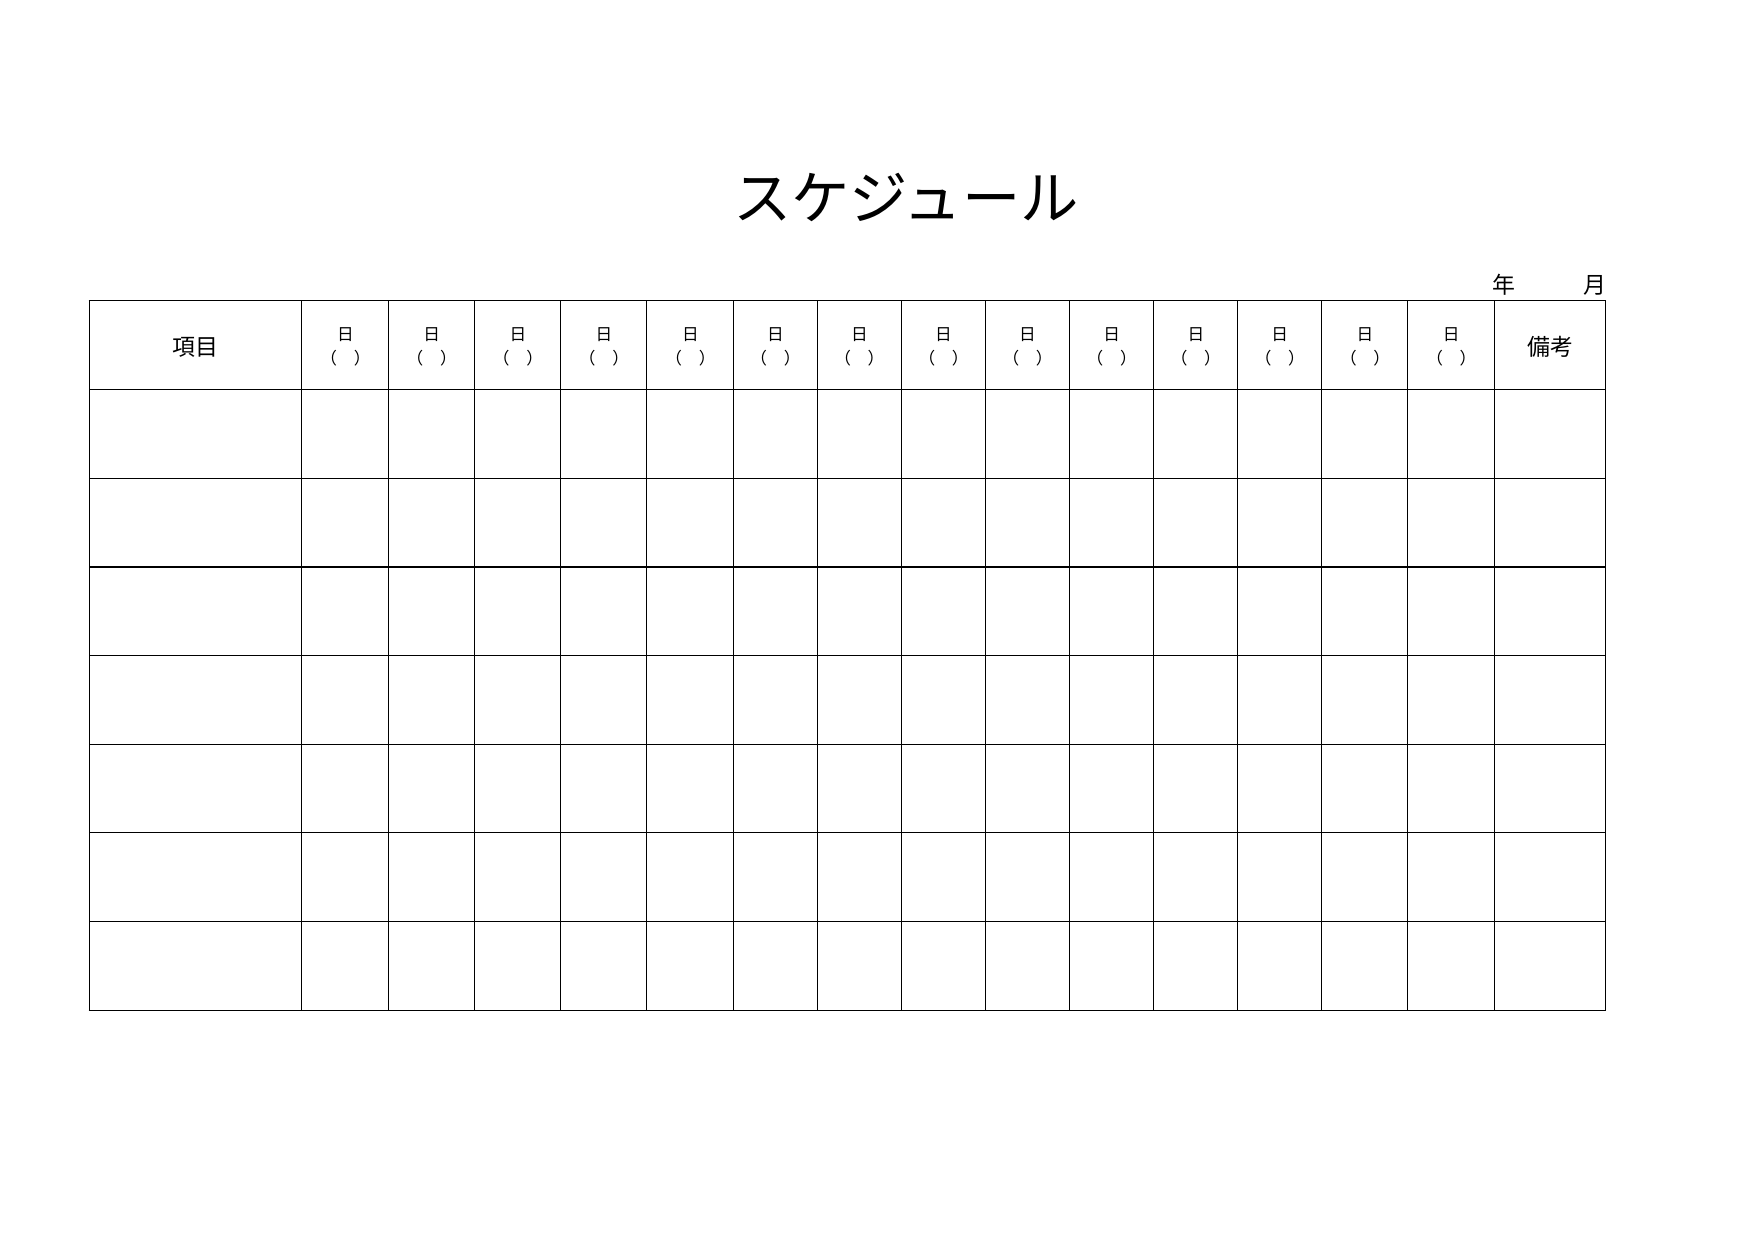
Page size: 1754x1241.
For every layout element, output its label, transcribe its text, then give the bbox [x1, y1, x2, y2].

table_header 日 （ ） [561, 301, 646, 389]
table_cell [1154, 479, 1237, 566]
table_cell [986, 479, 1069, 566]
table_cell [1408, 568, 1494, 655]
table_header 日 （ ） [475, 301, 560, 389]
table_cell [647, 745, 733, 832]
table_header 日 （ ） [389, 301, 474, 389]
table_header 日 （ ） [818, 301, 901, 389]
table_cell [986, 656, 1069, 744]
table_cell [818, 656, 901, 744]
table_cell [475, 479, 560, 566]
table_cell [1322, 390, 1407, 478]
table_header 日 （ ） [1070, 301, 1153, 389]
table_cell [734, 656, 817, 744]
table_cell [1238, 745, 1321, 832]
table_cell [1238, 479, 1321, 566]
table_cell [1495, 922, 1605, 1009]
table_cell [1408, 922, 1494, 1009]
table_cell [818, 745, 901, 832]
table_cell [1495, 656, 1605, 744]
table_cell [1495, 479, 1605, 566]
text スケジュール [89, 151, 1606, 236]
text 年 月 [89, 267, 1606, 300]
table_cell [986, 922, 1069, 1009]
table_cell [475, 922, 560, 1009]
table_cell [1154, 656, 1237, 744]
table_cell [475, 390, 560, 478]
table_cell [1495, 568, 1605, 655]
table_cell [647, 479, 733, 566]
table_cell [1495, 390, 1605, 478]
table_cell [389, 479, 474, 566]
table_cell [818, 568, 901, 655]
table_cell [1408, 656, 1494, 744]
table_cell [1322, 745, 1407, 832]
table_cell [1408, 479, 1494, 566]
table_cell [734, 745, 817, 832]
table_cell [902, 479, 985, 566]
table_cell [561, 922, 646, 1009]
table_header 備考 [1495, 301, 1605, 389]
table_cell [90, 568, 301, 655]
table_cell [1495, 833, 1605, 921]
table_cell [1070, 479, 1153, 566]
table_cell [561, 479, 646, 566]
table_cell [389, 390, 474, 478]
table_cell [734, 390, 817, 478]
table_cell [1322, 922, 1407, 1009]
table_header 日 （ ） [1238, 301, 1321, 389]
table_cell [389, 922, 474, 1009]
table_cell [986, 833, 1069, 921]
table_cell [302, 922, 388, 1009]
table_cell [1070, 568, 1153, 655]
table_cell [1154, 833, 1237, 921]
table_cell [902, 922, 985, 1009]
table_header 項目 [90, 301, 301, 389]
table_cell [902, 833, 985, 921]
table_cell [1070, 922, 1153, 1009]
table_cell [647, 833, 733, 921]
table_cell [302, 656, 388, 744]
table_cell [561, 833, 646, 921]
table_cell [1154, 568, 1237, 655]
table_cell [302, 745, 388, 832]
table_cell [818, 479, 901, 566]
table_cell [647, 390, 733, 478]
table_cell [647, 922, 733, 1009]
table_cell [302, 833, 388, 921]
table_cell [561, 568, 646, 655]
table_cell [1408, 390, 1494, 478]
table_cell [561, 656, 646, 744]
table_cell [1154, 390, 1237, 478]
table_header 日 （ ） [1322, 301, 1407, 389]
table_cell [734, 568, 817, 655]
table_cell [1238, 568, 1321, 655]
table_cell [302, 479, 388, 566]
table_cell [302, 390, 388, 478]
table_cell [1408, 833, 1494, 921]
table_cell [561, 390, 646, 478]
table_cell [1322, 833, 1407, 921]
table_cell [902, 390, 985, 478]
table_header 日 （ ） [902, 301, 985, 389]
table_cell [1238, 390, 1321, 478]
table_cell [1322, 656, 1407, 744]
table_cell [1238, 656, 1321, 744]
table_cell [90, 745, 301, 832]
table_cell [1070, 390, 1153, 478]
table_cell [1154, 922, 1237, 1009]
table_header 日 （ ） [302, 301, 388, 389]
table_header 日 （ ） [1408, 301, 1494, 389]
table_cell [389, 833, 474, 921]
table_cell [734, 833, 817, 921]
table_header 日 （ ） [1154, 301, 1237, 389]
table_header 日 （ ） [734, 301, 817, 389]
table_cell [1070, 656, 1153, 744]
table_cell [90, 656, 301, 744]
table_cell [902, 568, 985, 655]
table_cell [986, 390, 1069, 478]
table_header 日 （ ） [986, 301, 1069, 389]
table_cell [389, 745, 474, 832]
table_cell [647, 656, 733, 744]
table_cell [1238, 922, 1321, 1009]
table_cell [90, 922, 301, 1009]
table_cell [1070, 833, 1153, 921]
table_cell [389, 656, 474, 744]
table_cell [475, 833, 560, 921]
table_cell [90, 833, 301, 921]
table_cell [818, 833, 901, 921]
table_cell [1238, 833, 1321, 921]
table_header 日 （ ） [647, 301, 733, 389]
table_cell [1070, 745, 1153, 832]
table_cell [561, 745, 646, 832]
table_cell [302, 568, 388, 655]
table_cell [986, 568, 1069, 655]
table_cell [475, 745, 560, 832]
table_cell [902, 656, 985, 744]
table_cell [389, 568, 474, 655]
table_cell [1154, 745, 1237, 832]
table_cell [902, 745, 985, 832]
table_cell [475, 568, 560, 655]
table_cell [818, 390, 901, 478]
table_cell [1322, 568, 1407, 655]
table_cell [818, 922, 901, 1009]
table_cell [1322, 479, 1407, 566]
table_cell [475, 656, 560, 744]
table_cell [1495, 745, 1605, 832]
table_cell [90, 479, 301, 566]
table_cell [90, 390, 301, 478]
table_cell [734, 922, 817, 1009]
table_cell [1408, 745, 1494, 832]
table_cell [734, 479, 817, 566]
table_cell [986, 745, 1069, 832]
table_cell [647, 568, 733, 655]
